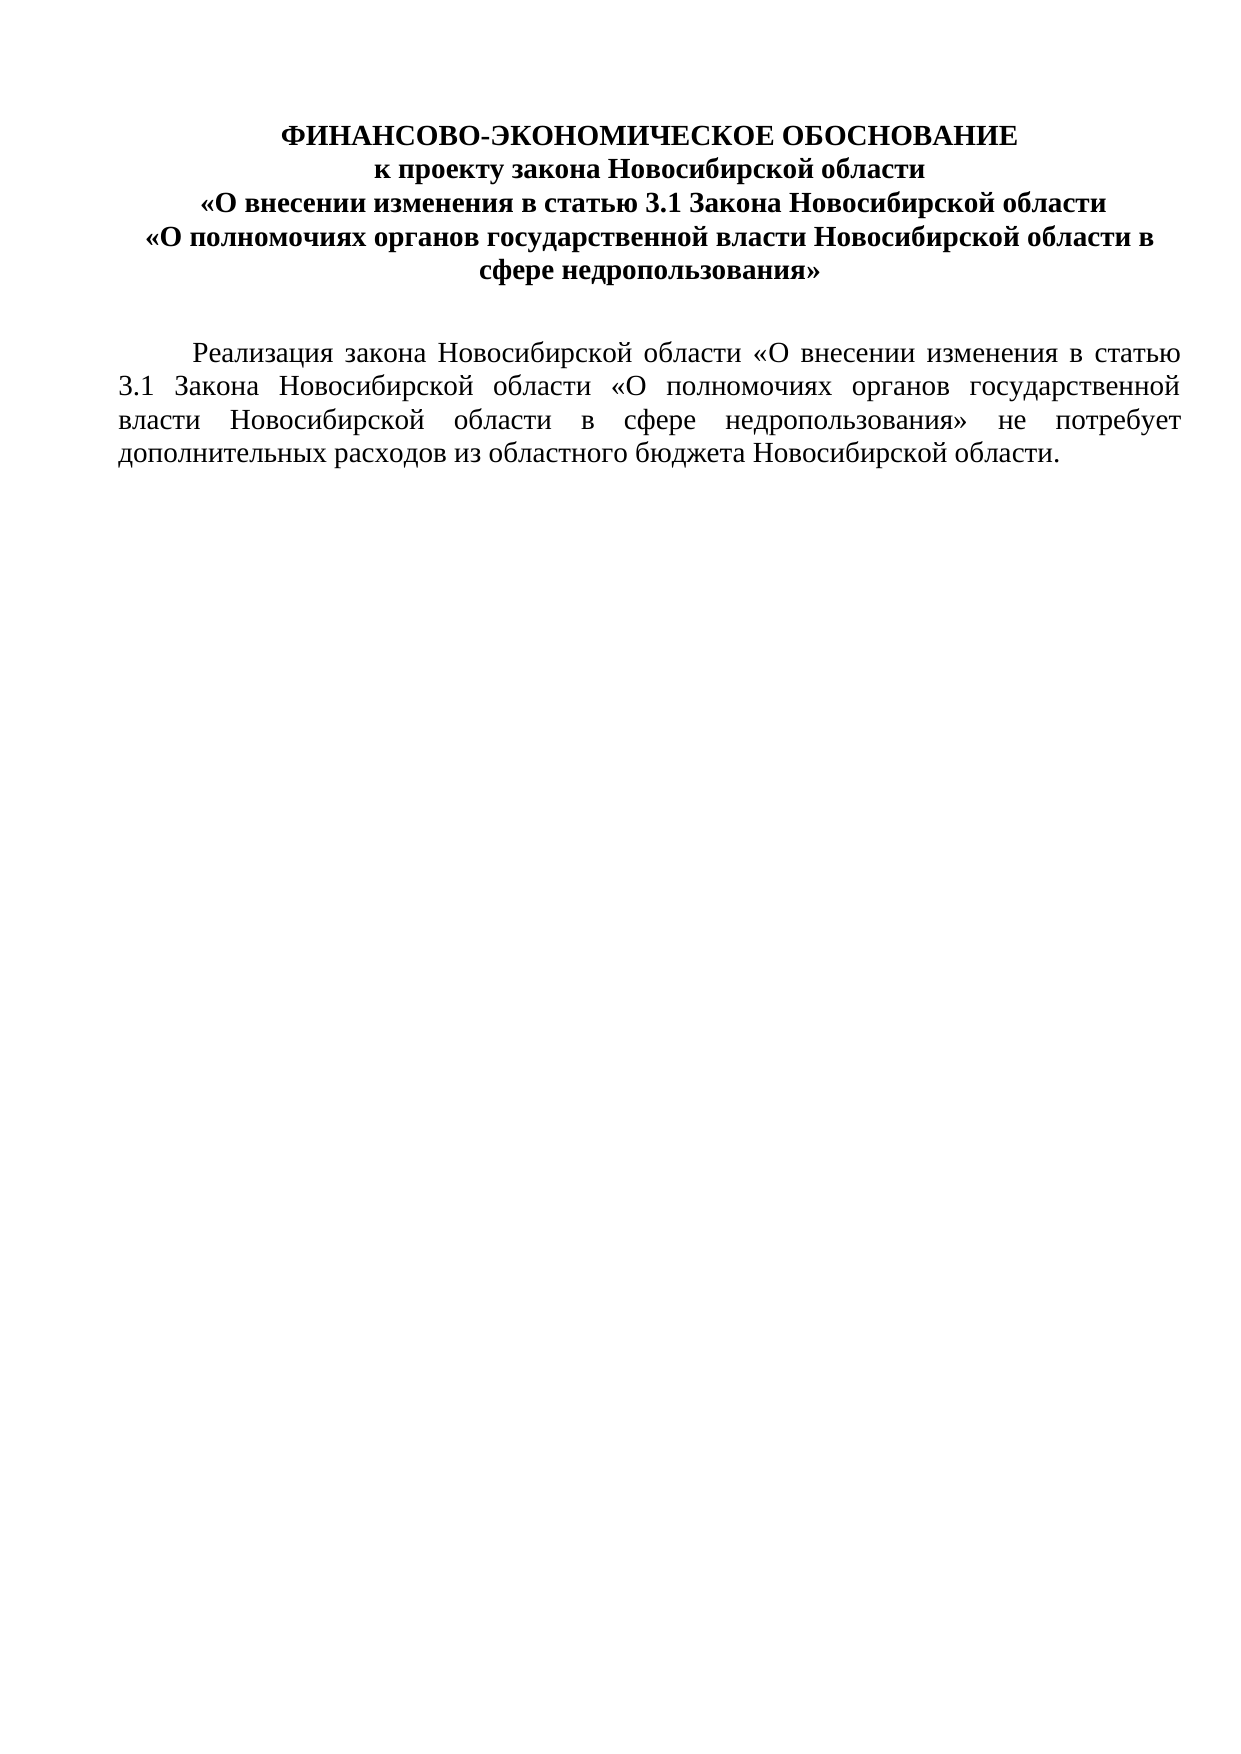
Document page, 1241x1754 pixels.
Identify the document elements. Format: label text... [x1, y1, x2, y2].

text ФИНАНСОВО-ЭКОНОМИЧЕСКОЕ ОБОСНОВАНИЕ [118, 118, 1181, 152]
text Реализация закона Новосибирской области «О внесении изменения в статью 3.1 Закона Новосибирской области «О полномочиях органов государственной власти Новосибирской области в сфере недропользования» не потребует дополнительных расходов из областного бюджета Новосибирской области. [118, 335, 1181, 469]
text «О внесении изменения в статью 3.1 Закона Новосибирской области «О полномочиях органов государственной власти Новосибирской области в сфере недропользования» [118, 185, 1181, 286]
text к проекту закона Новосибирской области [118, 152, 1181, 185]
